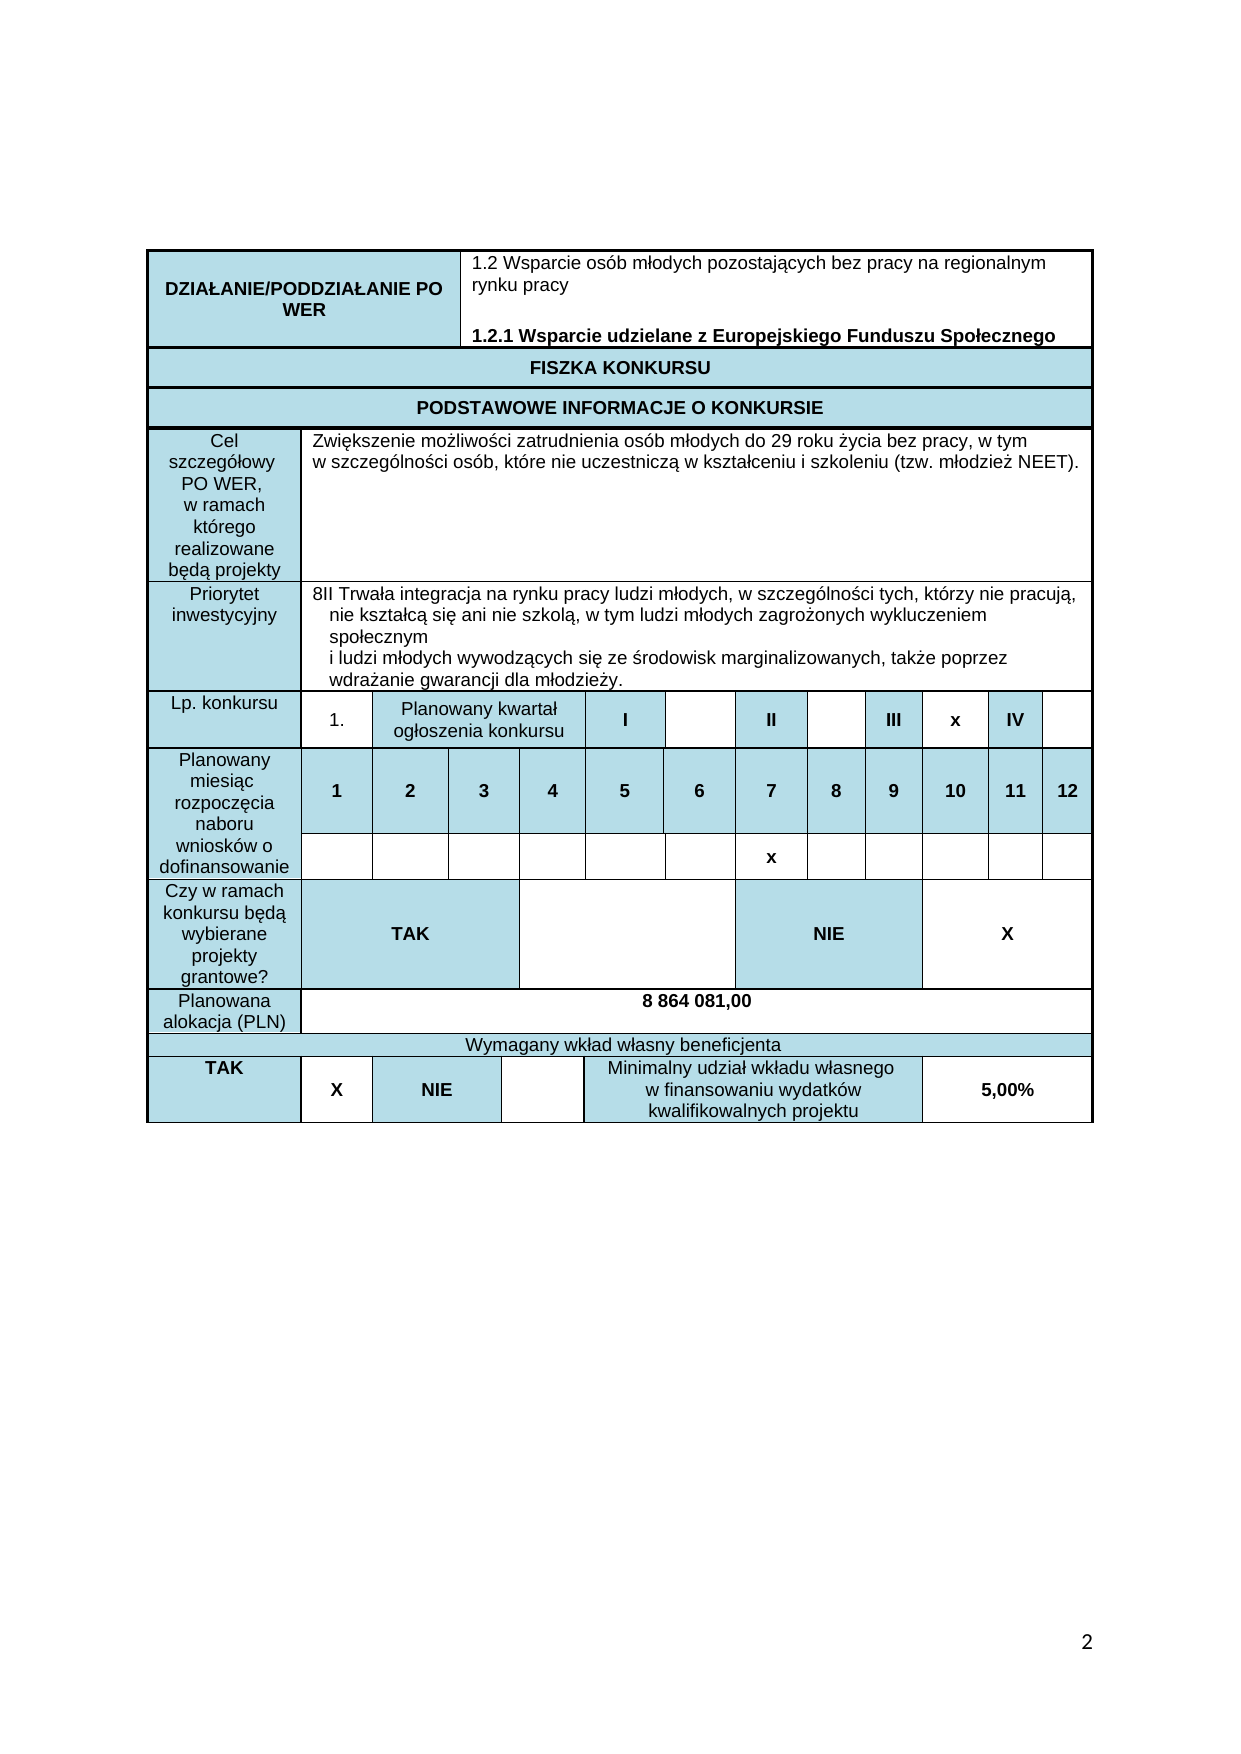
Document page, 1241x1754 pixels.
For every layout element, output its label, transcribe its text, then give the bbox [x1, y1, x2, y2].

table_cell NIE [736, 880, 922, 988]
table_cell [302, 834, 372, 878]
table_cell [586, 834, 665, 878]
table_cell NIE [373, 1057, 501, 1122]
table_cell X [923, 880, 1091, 988]
table_cell x [923, 692, 988, 747]
table_cell [1043, 834, 1091, 878]
table_cell [866, 834, 922, 878]
table_cell Planowany kwartał ogłoszenia konkursu [373, 692, 585, 747]
table_cell [373, 834, 448, 878]
table_cell [502, 1057, 583, 1122]
table_cell 12 [1043, 749, 1091, 833]
table_cell FISZKA KONKURSU [149, 349, 1091, 386]
table_cell Planowany miesiąc rozpoczęcia naboru wniosków o dofinansowanie [149, 749, 301, 878]
table_cell 7 [736, 749, 807, 833]
table_cell 1 [302, 749, 372, 833]
table_cell Minimalny udział wkładu własnego w finansowaniu wydatków kwalifikowalnych projektu [585, 1057, 922, 1122]
table_cell IV [989, 692, 1042, 747]
table_cell 8 [808, 749, 865, 833]
table_cell [666, 692, 735, 747]
table_cell [520, 834, 585, 878]
table_cell Priorytet inwestycyjny [149, 582, 300, 690]
table_cell [923, 834, 988, 878]
table_cell Zwiększenie możliwości zatrudnienia osób młodych do 29 roku życia bez pracy, w tym w szczególności osób, które nie uczestniczą w kształceniu i szkoleniu (tzw. młodzież NEET). [302, 430, 1091, 581]
table_cell 2 [373, 749, 448, 833]
table_cell 10 [923, 749, 988, 833]
table_cell 8II Trwała integracja na rynku pracy ludzi młodych, w szczególności tych, którzy nie pracują, nie kształcą się ani nie szkolą, w tym ludzi młodych zagrożonych wykluczeniem społecznym i ludzi młodych wywodzących się ze środowisk marginalizowanych, także poprzez wdrażanie gwarancji dla młodzieży. [302, 582, 1091, 690]
table_cell Cel szczegółowy PO WER, w ramach którego realizowane będą projekty [149, 430, 300, 581]
table_cell 9 [866, 749, 922, 833]
table_cell Czy w ramach konkursu będą wybierane projekty grantowe? [149, 880, 301, 988]
table_cell 5 [586, 749, 663, 833]
table_cell X [302, 1057, 372, 1122]
table_cell Wymagany wkład własny beneficjenta [149, 1034, 1091, 1056]
table_cell 4 [520, 749, 585, 833]
table_cell [449, 834, 519, 878]
table_cell [666, 834, 735, 878]
table_header 1.2 Wsparcie osób młodych pozostających bez pracy na regionalnym rynku pracy 1.2.1 Wsparcie udzielane z Europejskiego Funduszu Społecznego [461, 252, 1091, 346]
table_cell 3 [449, 749, 519, 833]
table_cell 1. [302, 692, 372, 747]
table_cell TAK [302, 880, 519, 988]
table_cell II [736, 692, 807, 747]
table_cell I [586, 692, 665, 747]
table_cell [808, 834, 865, 878]
table_cell [1043, 692, 1091, 747]
table_cell 6 [664, 749, 735, 833]
table_cell 5,00% [923, 1057, 1091, 1122]
table_cell III [866, 692, 922, 747]
table_cell Planowana alokacja (PLN) [149, 990, 300, 1032]
table_cell Lp. konkursu [149, 692, 300, 747]
table_cell PODSTAWOWE INFORMACJE O KONKURSIE [149, 389, 1091, 426]
table_cell 8 864 081,00 [302, 990, 1091, 1032]
table_cell [808, 692, 865, 747]
table_cell TAK [149, 1057, 300, 1122]
table_cell x [736, 834, 807, 878]
table_cell [989, 834, 1042, 878]
table_header DZIAŁANIE/PODDZIAŁANIE PO WER [149, 252, 460, 346]
table_cell [520, 880, 735, 988]
table_cell 11 [989, 749, 1042, 833]
